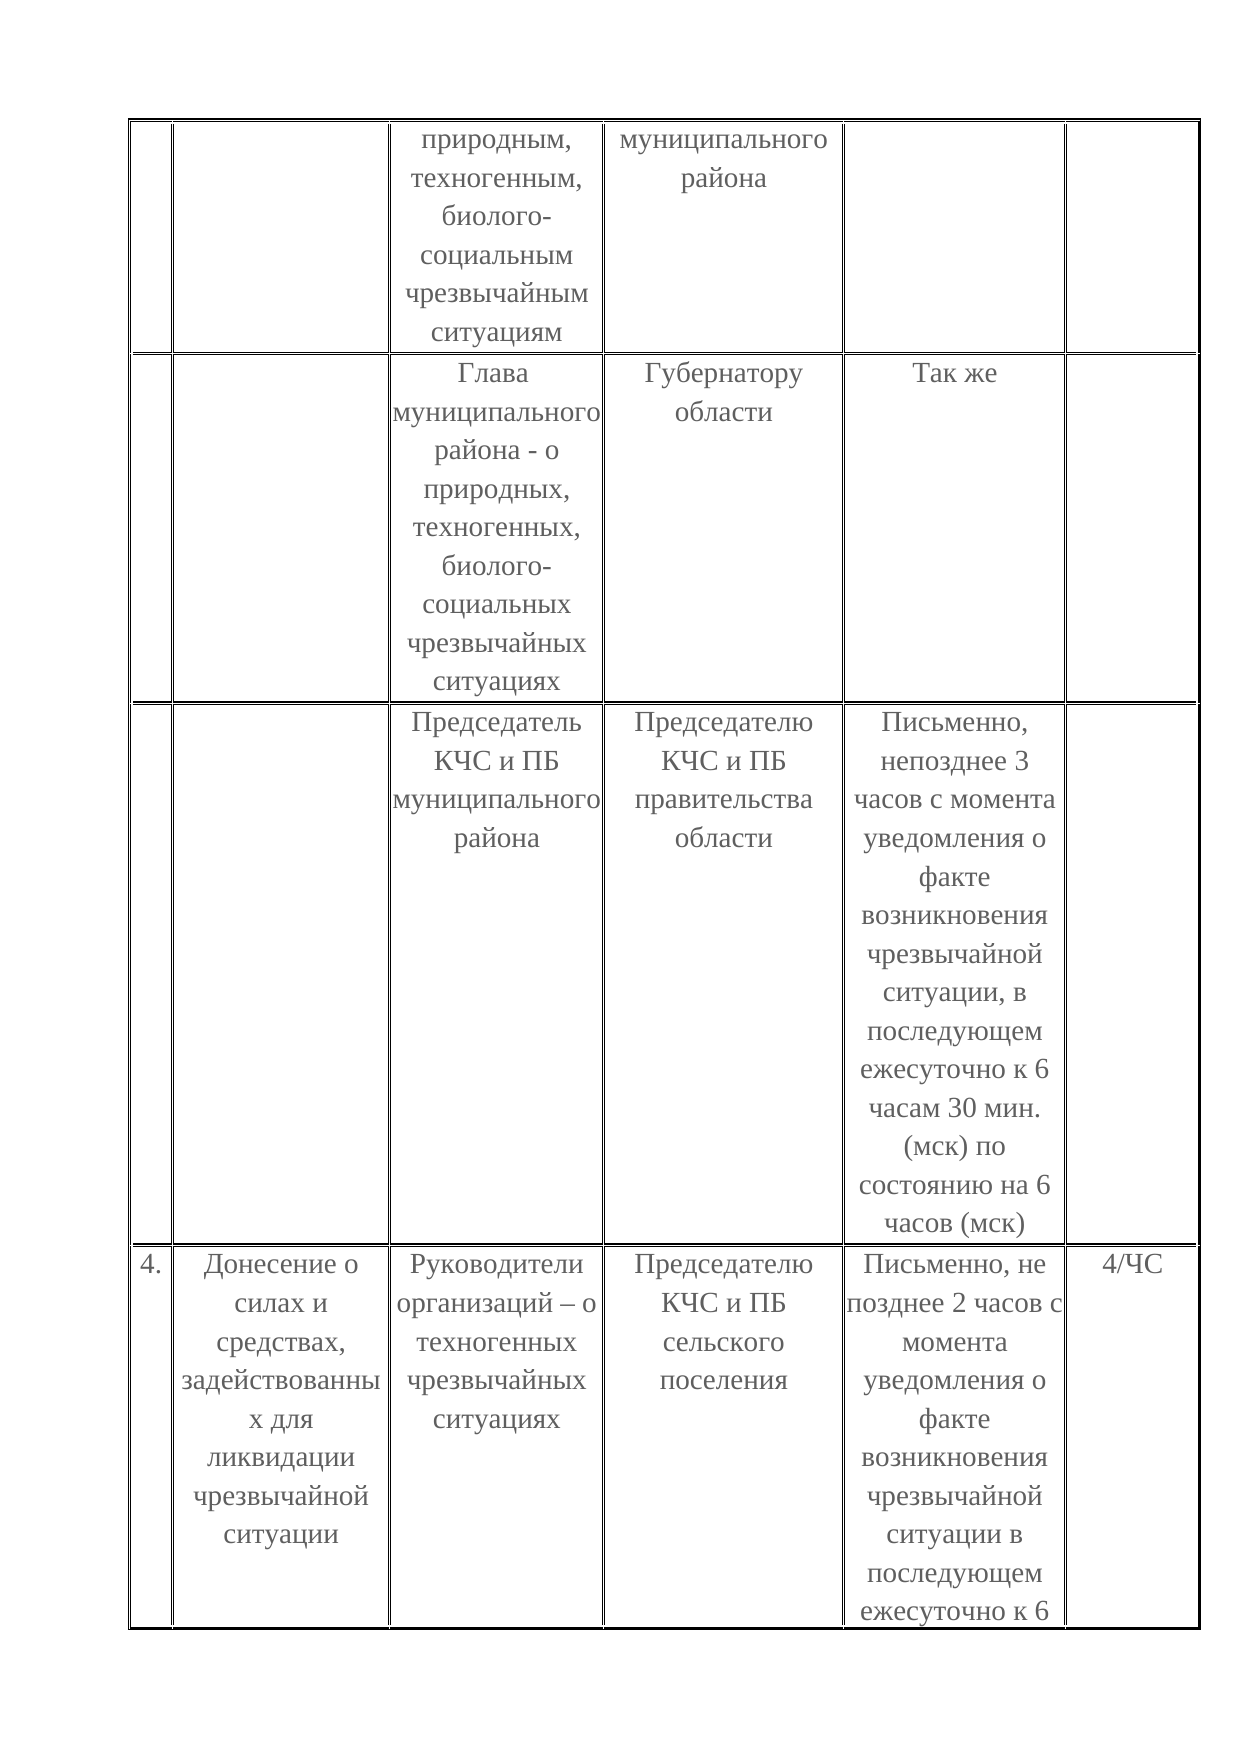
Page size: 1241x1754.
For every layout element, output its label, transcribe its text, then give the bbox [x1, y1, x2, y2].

table_cell 4/ЧС [1066, 1243, 1199, 1627]
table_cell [390, 122, 604, 352]
table_cell [1067, 701, 1199, 1243]
table_cell Так же [845, 355, 1064, 701]
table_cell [604, 122, 843, 352]
table_cell [174, 355, 388, 701]
table_cell [1066, 122, 1198, 352]
table_cell Письменно, непозднее 3 часов с момента уведомления о факте возникновения чрезвычайной ситуации, в последующем ежесуточно к 6 часам 30 мин. (мск) по состоянию на 6 часов (мск) [845, 705, 1064, 1243]
table_cell [1066, 352, 1199, 701]
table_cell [604, 1247, 843, 1627]
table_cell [844, 1247, 1066, 1627]
table_cell Председатель КЧС и ПБ муниципального района [391, 705, 602, 1243]
table_cell [129, 352, 172, 701]
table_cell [390, 1247, 604, 1627]
table_cell [174, 705, 388, 1243]
table_cell Так же [844, 122, 1066, 352]
table_cell [173, 122, 389, 352]
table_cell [173, 1247, 389, 1627]
table_cell [131, 122, 172, 352]
table_cell [131, 701, 171, 1243]
table_cell Председателю КЧС и ПБ правительства области [605, 705, 842, 1243]
table_cell Губернатору области [605, 355, 842, 701]
table_cell Глава муниципального района - о природных, техногенных, биолого-социальных чрезвычайных ситуациях [391, 355, 602, 701]
table_cell 4. [131, 1243, 172, 1627]
